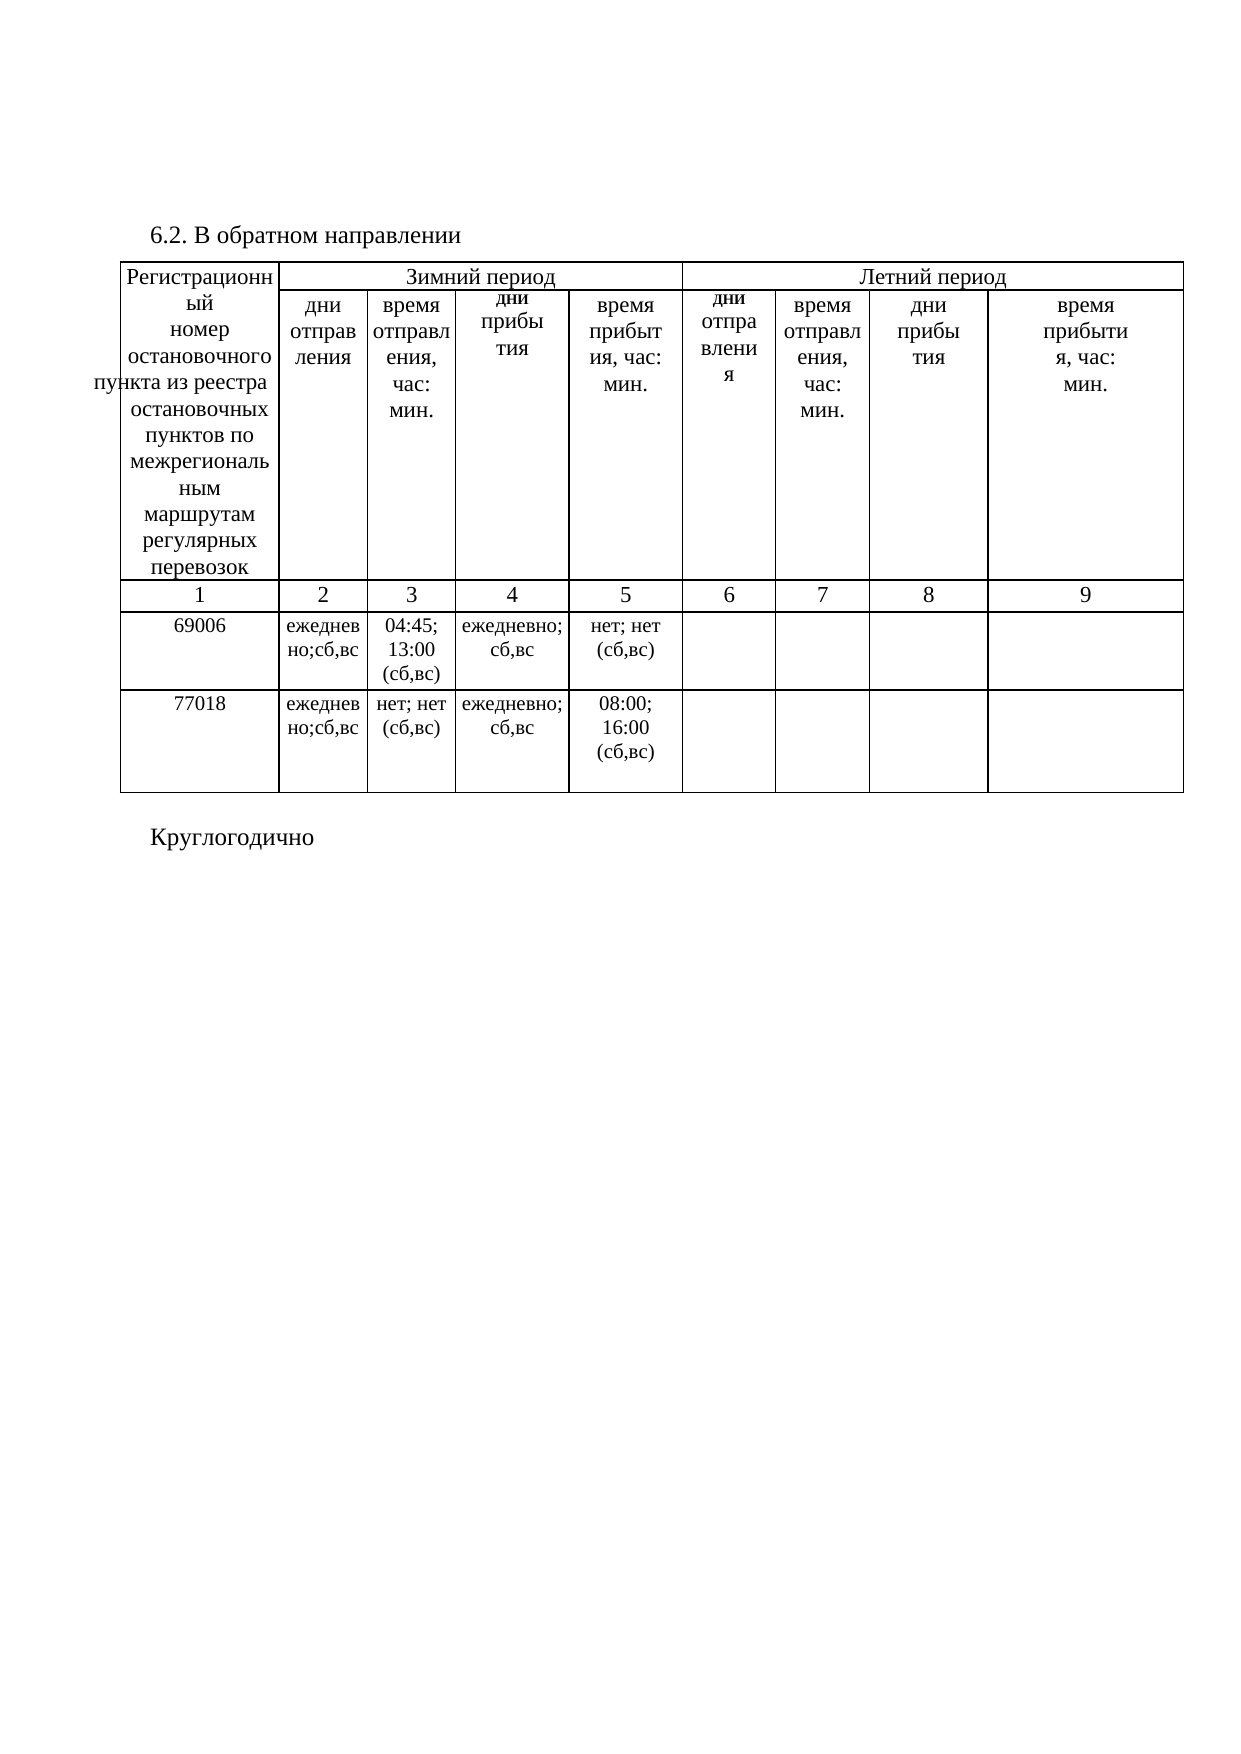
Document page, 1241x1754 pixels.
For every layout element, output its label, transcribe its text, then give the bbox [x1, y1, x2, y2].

table_cell ДНИ отпра влени я [683, 291, 775, 579]
table_cell нет; нет (сб,вс) [570, 613, 682, 689]
table_cell ежедневно;сб,вс [280, 613, 367, 689]
table_cell 5 [570, 581, 682, 611]
table_cell ДНИ прибы тия [456, 291, 568, 579]
table_cell [870, 691, 987, 792]
table_cell 6 [683, 581, 775, 611]
table_cell ежедневно;сб,вс [280, 691, 367, 792]
table_cell время отправл ения, час: мин. [776, 291, 869, 579]
table_header Летний период [683, 263, 1183, 289]
text Круглогодично [150, 822, 1090, 851]
table_cell 1 [121, 581, 278, 611]
table_cell ежедневно;сб,вс [456, 613, 568, 689]
table_cell 2 [280, 581, 367, 611]
table_cell [776, 613, 869, 689]
table_cell нет; нет (сб,вс) [368, 691, 455, 792]
text 6.2. В обратном направлении [150, 220, 1090, 249]
table_cell дни отправ ления [280, 291, 367, 579]
table_cell 8 [870, 581, 987, 611]
table_cell [683, 691, 775, 792]
table_cell 69006 [121, 613, 278, 689]
table_cell время отправл ения, час: мин. [368, 291, 455, 579]
table_cell [683, 613, 775, 689]
table_cell 3 [368, 581, 455, 611]
table_cell [870, 613, 987, 689]
table_cell [989, 613, 1183, 689]
table_cell 9 [989, 581, 1183, 611]
table_cell ежедневно;сб,вс [456, 691, 568, 792]
table_cell время прибыт ия, час: мин. [570, 291, 682, 579]
table_cell 4 [456, 581, 568, 611]
table_header Регистрационный номер остановочного пункта из реестра остановочных пунктов по межрегиональным маршрутам регулярных перевозок [121, 263, 278, 579]
table_cell 7 [776, 581, 869, 611]
table_header Зимний период [280, 263, 682, 289]
table_cell [989, 691, 1183, 792]
table_cell 04:45; 13:00 (сб,вс) [368, 613, 455, 689]
table_cell 77018 [121, 691, 278, 792]
table_cell время прибыти я, час: мин. [989, 291, 1183, 579]
table_cell [776, 691, 869, 792]
table_cell дни прибы тия [870, 291, 987, 579]
table_cell 08:00; 16:00 (сб,вс) [570, 691, 682, 792]
